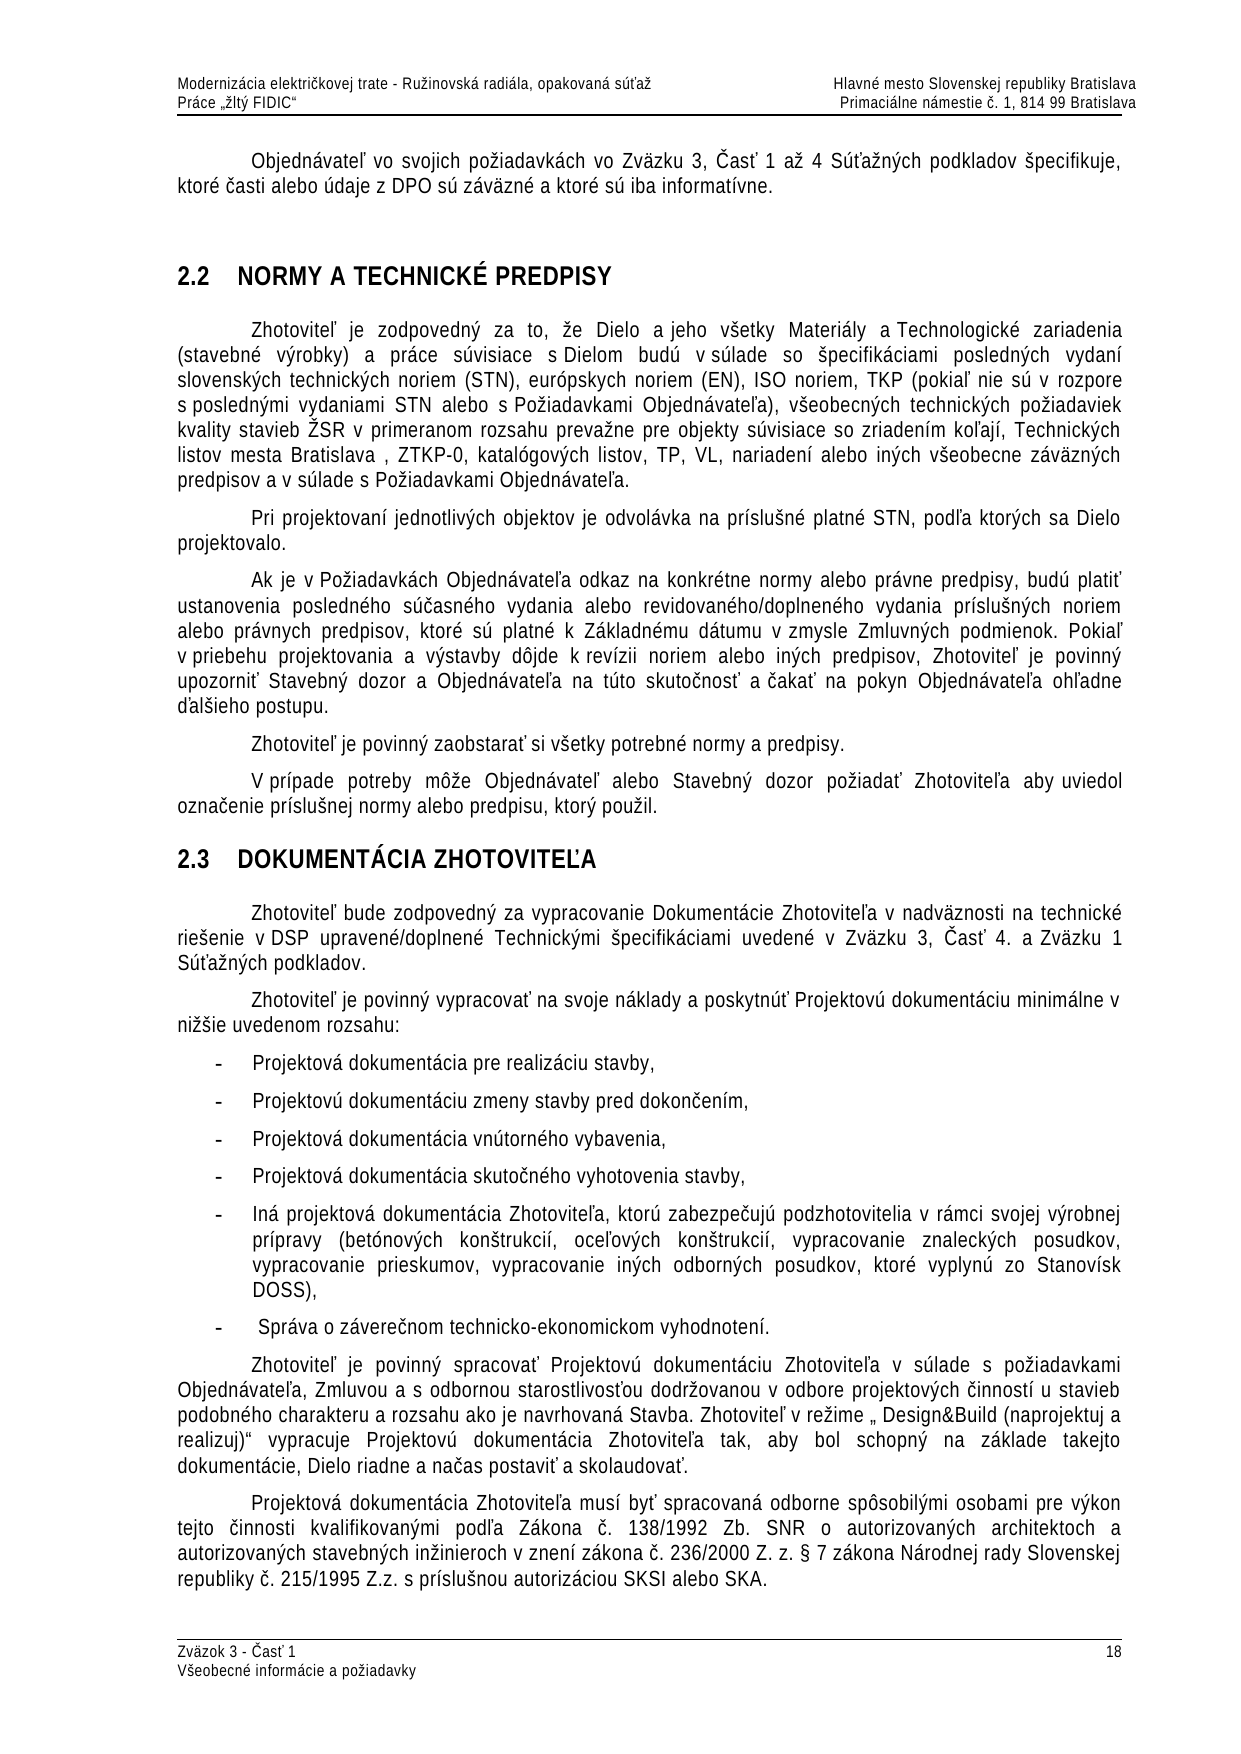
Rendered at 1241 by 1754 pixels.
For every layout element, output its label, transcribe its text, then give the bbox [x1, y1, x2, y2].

subtitle Normy a Technické Predpisy [177, 260, 1122, 291]
subtitle Dokumentácia Zhotoviteľa [177, 843, 1122, 874]
text Zhotoviteľ je povinný spracovať Projektovú dokumentáciu Zhotoviteľa v súlade s požiadavkami Objednávateľa, Zmluvou a s odbornou starostlivosťou dodržovanou v odbore projektových činností u stavieb podobného charakteru a rozsahu ako je navrhovaná Stavba. Zhotoviteľ v režime „ Design&Build (naprojektuj a realizuj)“ vypracuje Projektovú dokumentácia Zhotoviteľa tak, aby bol schopný na základe takejto dokumentácie, Dielo riadne a načas postaviť a skolaudovať. [177, 1352, 1122, 1478]
text Zhotoviteľ je povinný zaobstarať si všetky potrebné normy a predpisy. [177, 731, 1122, 756]
list Projektová dokumentácia vnútorného vybavenia, [215, 1126, 1122, 1151]
text Zhotoviteľ je zodpovedný za to, že Dielo a jeho všetky Materiály a Technologické zariadenia (stavebné výrobky) a práce súvisiace s Dielom budú v súlade so špecifikáciami posledných vydaní slovenských technických noriem (STN), európskych noriem (EN), ISO noriem, TKP (pokiaľ nie sú v rozpore s poslednými vydaniami STN alebo s Požiadavkami Objednávateľa), všeobecných technických požiadaviek kvality stavieb ŽSR v primeranom rozsahu prevažne pre objekty súvisiace so zriadením koľají, Technických listov mesta Bratislava , ZTKP-0, katalógových listov, TP, VL, nariadení alebo iných všeobecne záväzných predpisov a v súlade s Požiadavkami Objednávateľa. [177, 316, 1122, 492]
text Pri projektovaní jednotlivých objektov je odvolávka na príslušné platné STN, podľa ktorých sa Dielo projektovalo. [177, 505, 1122, 555]
text Zhotoviteľ bude zodpovedný za vypracovanie Dokumentácie Zhotoviteľa v nadväznosti na technické riešenie v DSP upravené/doplnené Technickými špecifikáciami uvedené v Zväzku 3, Časť 4. a Zväzku 1 Súťažných podkladov. [177, 899, 1122, 975]
text Zhotoviteľ je povinný vypracovať na svoje náklady a poskytnúť Projektovú dokumentáciu minimálne v nižšie uvedenom rozsahu: [177, 987, 1122, 1037]
list Iná projektová dokumentácia Zhotoviteľa, ktorú zabezpečujú podzhotovitelia v rámci svojej výrobnej prípravy (betónových konštrukcií, oceľových konštrukcií, vypracovanie znaleckých posudkov, vypracovanie prieskumov, vypracovanie iných odborných posudkov, ktoré vyplynú zo Stanovísk DOSS), [215, 1201, 1122, 1302]
list Projektovú dokumentáciu zmeny stavby pred dokončením, [215, 1088, 1122, 1113]
list Projektová dokumentácia skutočného vyhotovenia stavby, [215, 1163, 1122, 1189]
list Správa o záverečnom technicko-ekonomickom vyhodnotení. [215, 1314, 1122, 1339]
text Objednávateľ vo svojich požiadavkách vo Zväzku 3, Časť 1 až 4 Súťažných podkladov špecifikuje, ktoré časti alebo údaje z DPO sú záväzné a ktoré sú iba informatívne. [177, 148, 1122, 198]
text Ak je v Požiadavkách Objednávateľa odkaz na konkrétne normy alebo právne predpisy, budú platiť ustanovenia posledného súčasného vydania alebo revidovaného/doplneného vydania príslušných noriem alebo právnych predpisov, ktoré sú platné k Základnému dátumu v zmysle Zmluvných podmienok. Pokiaľ v priebehu projektovania a výstavby dôjde k revízii noriem alebo iných predpisov, Zhotoviteľ je povinný upozorniť Stavebný dozor a Objednávateľa na túto skutočnosť a čakať na pokyn Objednávateľa ohľadne ďalšieho postupu. [177, 567, 1122, 718]
text V prípade potreby môže Objednávateľ alebo Stavebný dozor požiadať Zhotoviteľa aby uviedol označenie príslušnej normy alebo predpisu, ktorý použil. [177, 768, 1122, 818]
text Projektová dokumentácia Zhotoviteľa musí byť spracovaná odborne spôsobilými osobami pre výkon tejto činnosti kvalifikovanými podľa Zákona č. 138/1992 Zb. SNR o autorizovaných architektoch a autorizovaných stavebných inžinieroch v znení zákona č. 236/2000 Z. z. § 7 zákona Národnej rady Slovenskej republiky č. 215/1995 Z.z. s príslušnou autorizáciou SKSI alebo SKA. [177, 1490, 1122, 1591]
list Projektová dokumentácia pre realizáciu stavby, [215, 1050, 1122, 1075]
